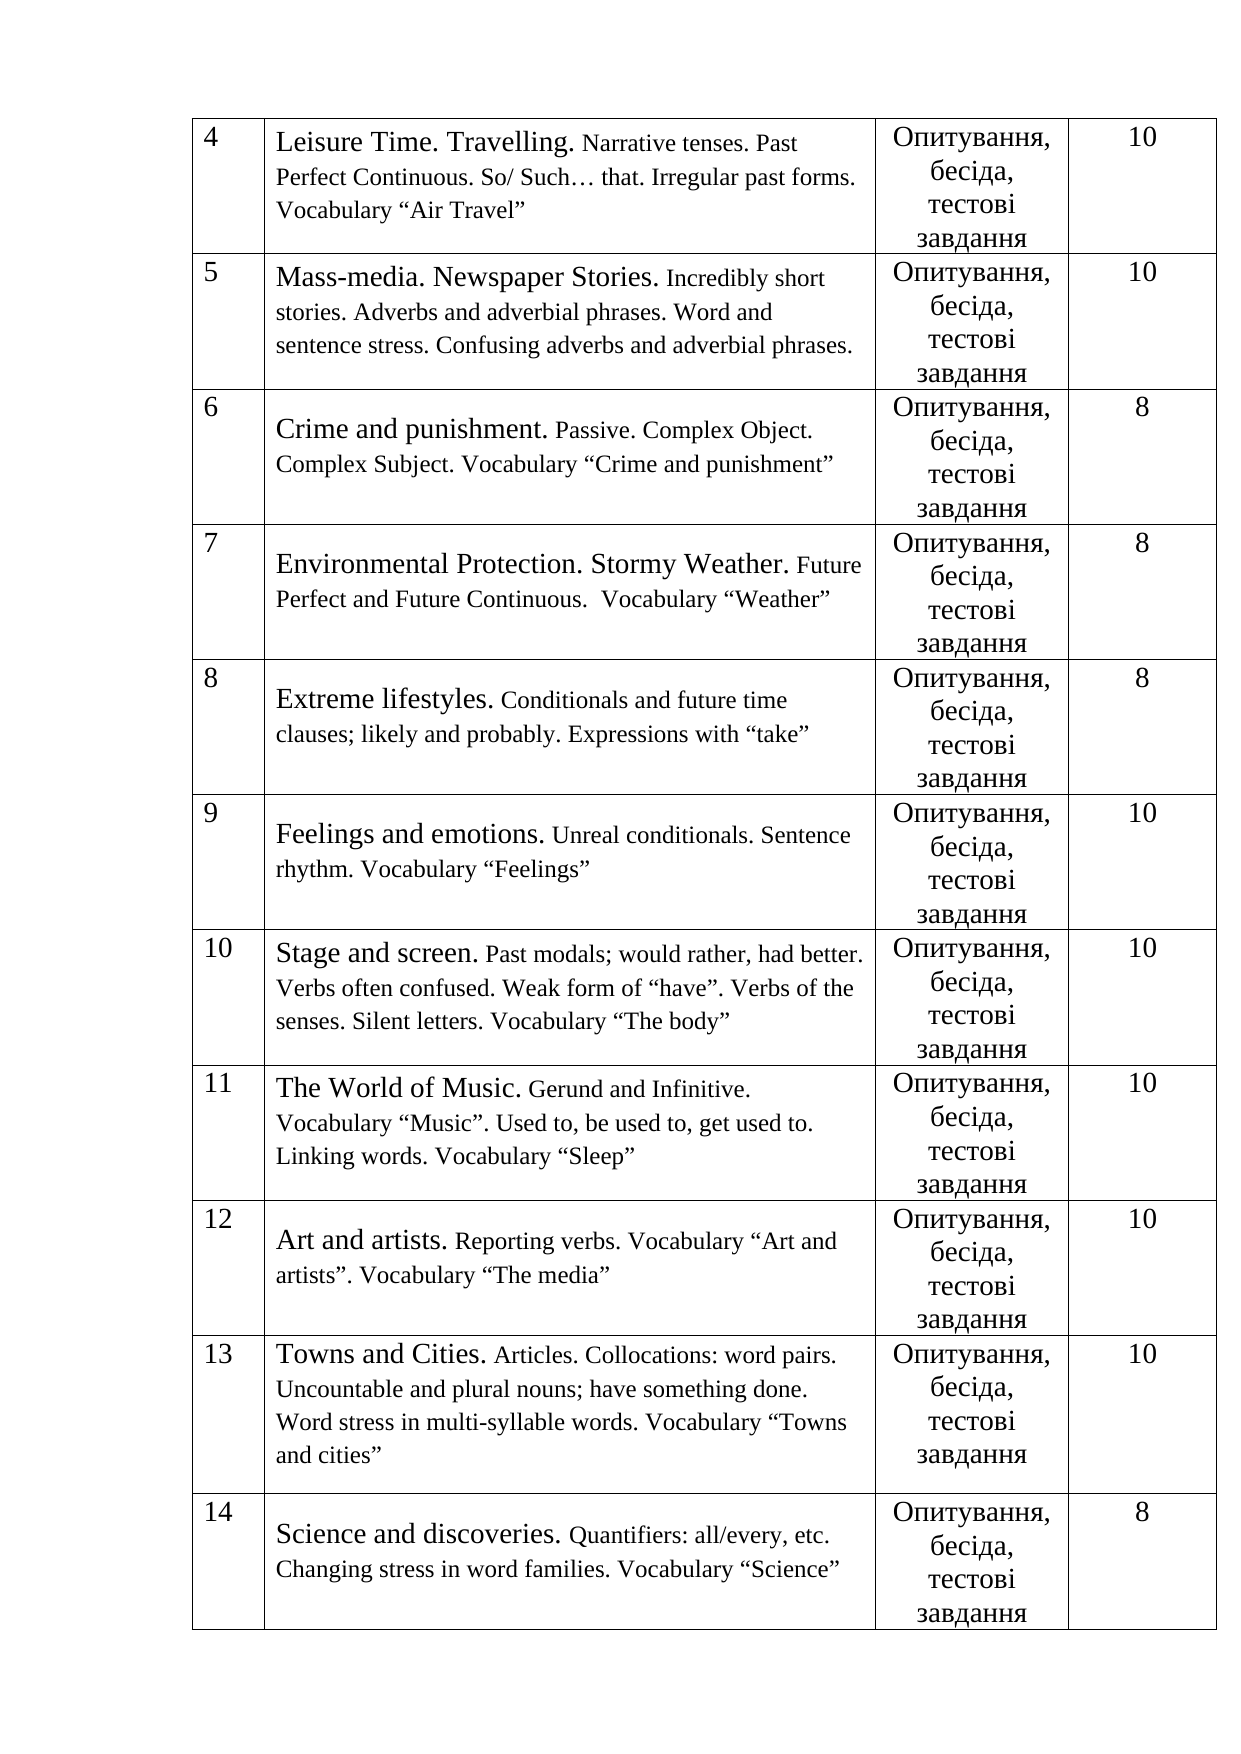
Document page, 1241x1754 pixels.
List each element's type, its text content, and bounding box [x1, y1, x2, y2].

table_cell Опитування, бесіда, тестові завдання [876, 1336, 1068, 1493]
table_cell 7 [193, 525, 264, 659]
table_cell 8 [193, 660, 264, 794]
table_cell Mass-media. Newspaper Stories. Incredibly short stories. Adverbs and adverbial phrases. Word and sentence stress. Confusing adverbs and adverbial phrases. [265, 254, 875, 388]
table_cell 10 [1069, 254, 1216, 388]
table_cell 9 [193, 795, 264, 929]
table_cell Leisure Time. Travelling. Narrative tenses. Past Perfect Continuous. So/ Such… that. Irregular past forms. Vocabulary “Air Travel” [265, 119, 875, 253]
table_cell Опитування, бесіда, тестові завдання [876, 1201, 1068, 1335]
table_cell 6 [193, 390, 264, 524]
table_cell 12 [193, 1201, 264, 1335]
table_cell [876, 119, 1068, 253]
table_cell 8 [1069, 660, 1216, 794]
table_cell Опитування, бесіда, тестові завдання [876, 930, 1068, 1064]
table_cell Extreme lifestyles. Conditionals and future time clauses; likely and probably. Expressions with “take” [265, 660, 875, 794]
table_cell 10 [1069, 119, 1216, 253]
table_cell 5 [193, 254, 264, 388]
table_cell 8 [1069, 1494, 1216, 1628]
table_cell Опитування, бесіда, тестові завдання [876, 254, 1068, 388]
table_cell Science and discoveries. Quantifiers: all/every, etc. Changing stress in word families. Vocabulary “Science” [265, 1494, 875, 1628]
table_cell 10 [1069, 1336, 1216, 1493]
table_cell 10 [193, 930, 264, 1064]
table_cell 10 [1069, 1201, 1216, 1335]
table_cell The World of Music. Gerund and Infinitive. Vocabulary “Music”. Used to, be used to, get used to. Linking words. Vocabulary “Sleep” [265, 1066, 875, 1200]
table_cell 10 [1069, 1066, 1216, 1200]
table_cell Feelings and emotions. Unreal conditionals. Sentence rhythm. Vocabulary “Feelings” [265, 795, 875, 929]
table_cell Environmental Protection. Stormy Weather. Future Perfect and Future Continuous. Vocabulary “Weather” [265, 525, 875, 659]
table_cell Опитування, бесіда, тестові завдання [876, 660, 1068, 794]
table_cell 14 [193, 1494, 264, 1628]
table_cell Опитування, бесіда, тестові завдання [876, 390, 1068, 524]
table_cell 11 [193, 1066, 264, 1200]
table_cell Towns and Cities. Articles. Collocations: word pairs. Uncountable and plural nouns; have something done. Word stress in multi-syllable words. Vocabulary “Towns and cities” [265, 1336, 875, 1493]
table_cell Опитування, бесіда, тестові завдання [876, 525, 1068, 659]
table_cell 10 [1069, 795, 1216, 929]
table_cell Crime and punishment. Passive. Complex Object. Complex Subject. Vocabulary “Crime and punishment” [265, 390, 875, 524]
table_cell Опитування, бесіда, тестові завдання [876, 795, 1068, 929]
table_cell 10 [1069, 930, 1216, 1064]
table_cell Stage and screen. Past modals; would rather, had better. Verbs often confused. Weak form of “have”. Verbs of the senses. Silent letters. Vocabulary “The body” [265, 930, 875, 1064]
table_cell 8 [1069, 525, 1216, 659]
table_cell 4 [193, 119, 264, 253]
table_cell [876, 1494, 1068, 1628]
table_cell Art and artists. Reporting verbs. Vocabulary “Art and artists”. Vocabulary “The media” [265, 1201, 875, 1335]
table_cell 8 [1069, 390, 1216, 524]
table_cell Опитування, бесіда, тестові завдання [876, 1066, 1068, 1200]
table_cell 13 [193, 1336, 264, 1493]
